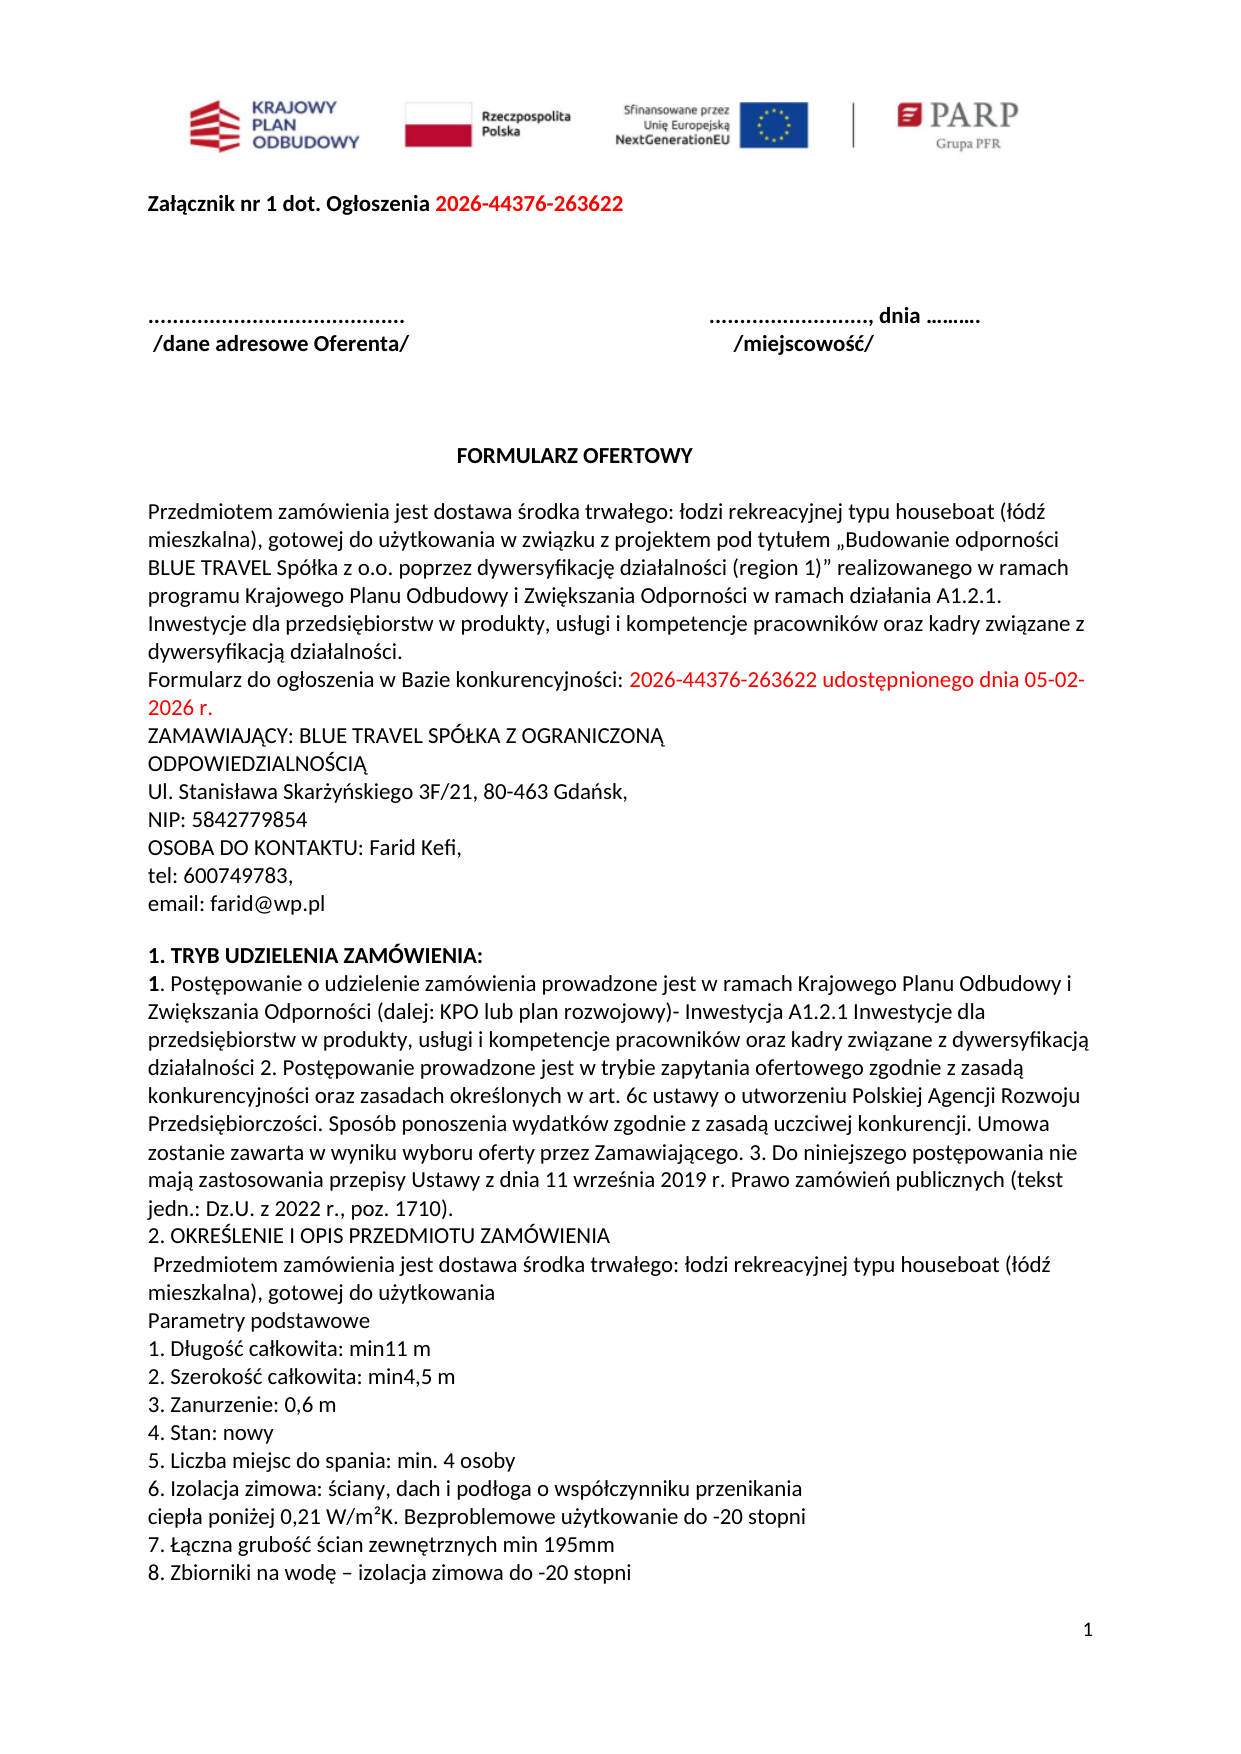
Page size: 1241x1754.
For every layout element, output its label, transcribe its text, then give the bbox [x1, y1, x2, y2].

text 7. Łączna grubość ścian zewnętrznych min 195mm [148, 1530, 1093, 1558]
text Parametry podstawowe [148, 1306, 1093, 1334]
text NIP: 5842779854 [148, 805, 1093, 833]
text 6. Izolacja zimowa: ściany, dach i podłoga o współczynniku przenikania [148, 1474, 1093, 1502]
text 1. Postępowanie o udzielenie zamówienia prowadzone jest w ramach Krajowego Planu Odbudowy i Zwiększania Odporności (dalej: KPO lub plan rozwojowy)- Inwestycja A1.2.1 Inwestycje dla przedsiębiorstw w produkty, usługi i kompetencje pracowników oraz kadry związane z dywersyfikacją działalności 2. Postępowanie prowadzone jest w trybie zapytania ofertowego zgodnie z zasadą konkurencyjności oraz zasadach określonych w art. 6c ustawy o utworzeniu Polskiej Agencji Rozwoju Przedsiębiorczości. Sposób ponoszenia wydatków zgodnie z zasadą uczciwej konkurencji. Umowa zostanie zawarta w wyniku wyboru oferty przez Zamawiającego. 3. Do niniejszego postępowania nie mają zastosowania przepisy Ustawy z dnia 11 września 2019 r. Prawo zamówień publicznych (tekst jedn.: Dz.U. z 2022 r., poz. 1710). [148, 969, 1093, 1222]
text FORMULARZ OFERTOWY [148, 441, 1093, 469]
text OSOBA DO KONTAKTU: Farid Kefi, [148, 833, 1093, 861]
text 3. Zanurzenie: 0,6 m [148, 1390, 1093, 1418]
text 5. Liczba miejsc do spania: min. 4 osoby [148, 1446, 1093, 1474]
text 1. TRYB UDZIELENIA ZAMÓWIENIA: [148, 941, 1093, 969]
text tel: 600749783, [148, 861, 1093, 889]
text 2. OKREŚLENIE I OPIS PRZEDMIOTU ZAMÓWIENIA [148, 1222, 1093, 1250]
text ZAMAWIAJĄCY: BLUE TRAVEL SPÓŁKA Z OGRANICZONĄ [148, 721, 1093, 749]
text /dane adresowe Oferenta/ /miejscowość/ [148, 329, 1093, 357]
text Załącznik nr 1 dot. Ogłoszenia 2026-44376-263622 [148, 189, 1093, 217]
text email: farid@wp.pl [148, 889, 1093, 941]
text 2. Szerokość całkowita: min4,5 m [148, 1362, 1093, 1390]
text Przedmiotem zamówienia jest dostawa środka trwałego: łodzi rekreacyjnej typu houseboat (łódź mieszkalna), gotowej do użytkowania w związku z projektem pod tytułem „Budowanie odporności BLUE TRAVEL Spółka z o.o. poprzez dywersyfikację działalności (region 1)” realizowanego w ramach programu Krajowego Planu Odbudowy i Zwiększania Odporności w ramach działania A1.2.1. Inwestycje dla przedsiębiorstw w produkty, usługi i kompetencje pracowników oraz kadry związane z dywersyfikacją działalności. [148, 497, 1093, 665]
text 4. Stan: nowy [148, 1418, 1093, 1446]
text Przedmiotem zamówienia jest dostawa środka trwałego: łodzi rekreacyjnej typu houseboat (łódź mieszkalna), gotowej do użytkowania [148, 1250, 1093, 1306]
text 1. Długość całkowita: min11 m [148, 1334, 1093, 1362]
text ciepła poniżej 0,21 W/m²K. Bezproblemowe użytkowanie do -20 stopni [148, 1502, 1093, 1530]
picture [147, 79, 1093, 165]
text .......................................... .........................., dnia ………. [148, 301, 1093, 329]
text 8. Zbiorniki na wodę – izolacja zimowa do -20 stopni [148, 1558, 1093, 1586]
text Formularz do ogłoszenia w Bazie konkurencyjności: 2026-44376-263622 udostępnionego dnia 05-02-2026 r. [148, 665, 1093, 721]
text ODPOWIEDZIALNOŚCIĄ Ul. Stanisława Skarżyńskiego 3F/21, 80-463 Gdańsk, [148, 749, 1093, 805]
